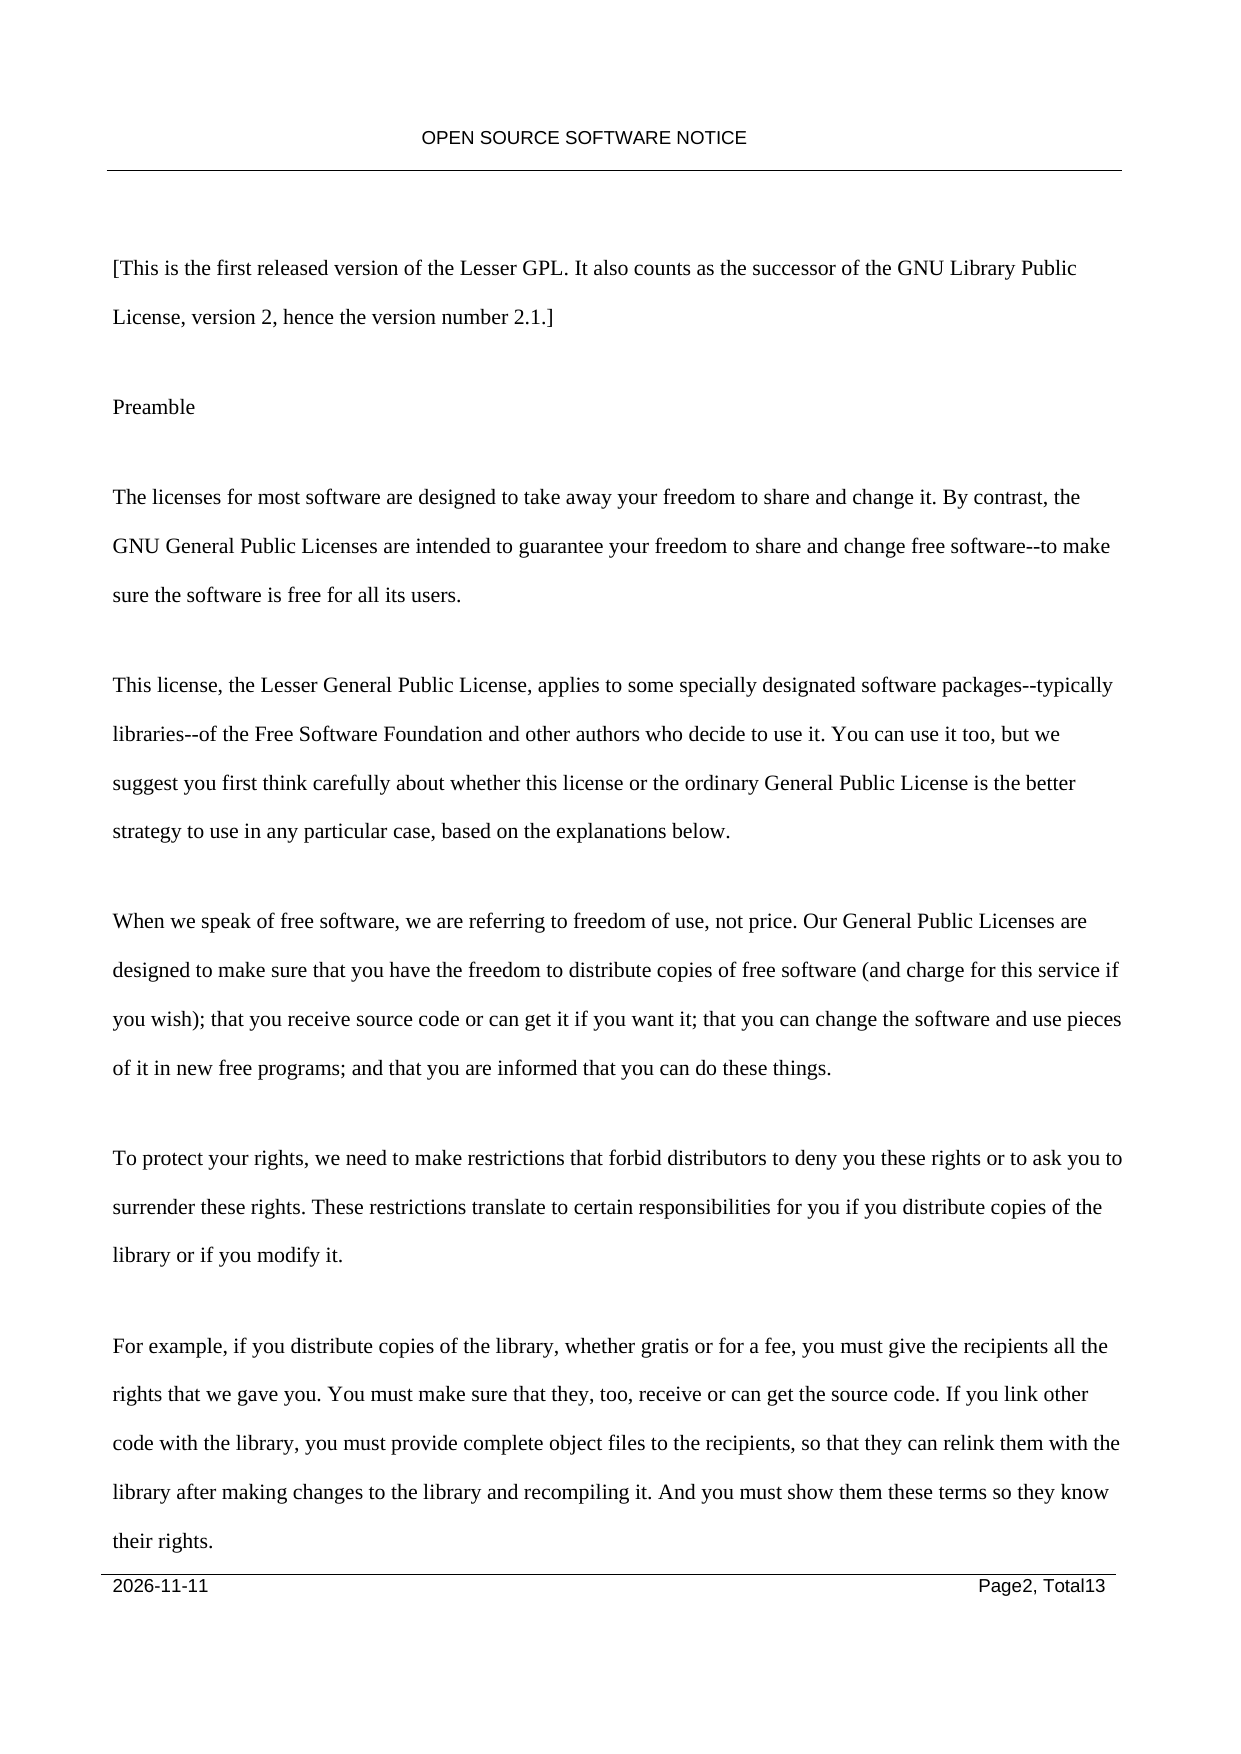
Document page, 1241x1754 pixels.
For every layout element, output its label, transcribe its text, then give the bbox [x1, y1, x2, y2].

text To protect your rights, we need to make restrictions that forbid distributors to deny you these rights or to ask you to surrender these rights. These restrictions translate to certain responsibilities for you if you distribute copies of the library or if you modify it. [112, 1141, 1128, 1271]
text Preamble [112, 390, 1128, 423]
text This license, the Lesser General Public License, applies to some specially designated software packages--typically libraries--of the Free Software Foundation and other authors who decide to use it. You can use it too, but we suggest you first think carefully about whether this license or the ordinary General Public License is the better strategy to use in any particular case, based on the explanations below. [112, 668, 1128, 847]
text The licenses for most software are designed to take away your freedom to share and change it. By contrast, the GNU General Public Licenses are intended to guarantee your freedom to share and change free software--to make sure the software is free for all its users. [112, 481, 1128, 611]
text [This is the first released version of the Lesser GPL. It also counts as the successor of the GNU Library Public License, version 2, hence the version number 2.1.] [112, 251, 1128, 333]
text When we speak of free software, we are referring to freedom of use, not price. Our General Public Licenses are designed to make sure that you have the freedom to distribute copies of free software (and charge for this service if you wish); that you receive source code or can get it if you want it; that you can change the software and use pieces of it in new free programs; and that you are informed that you can do these things. [112, 905, 1128, 1083]
text For example, if you distribute copies of the library, whether gratis or for a fee, you must give the recipients all the rights that we gave you. You must make sure that they, too, receive or can get the source code. If you link other code with the library, you must provide complete object files to the recipients, so that they can relink them with the library after making changes to the library and recompiling it. And you must show them these terms so they know their rights. [112, 1329, 1128, 1556]
